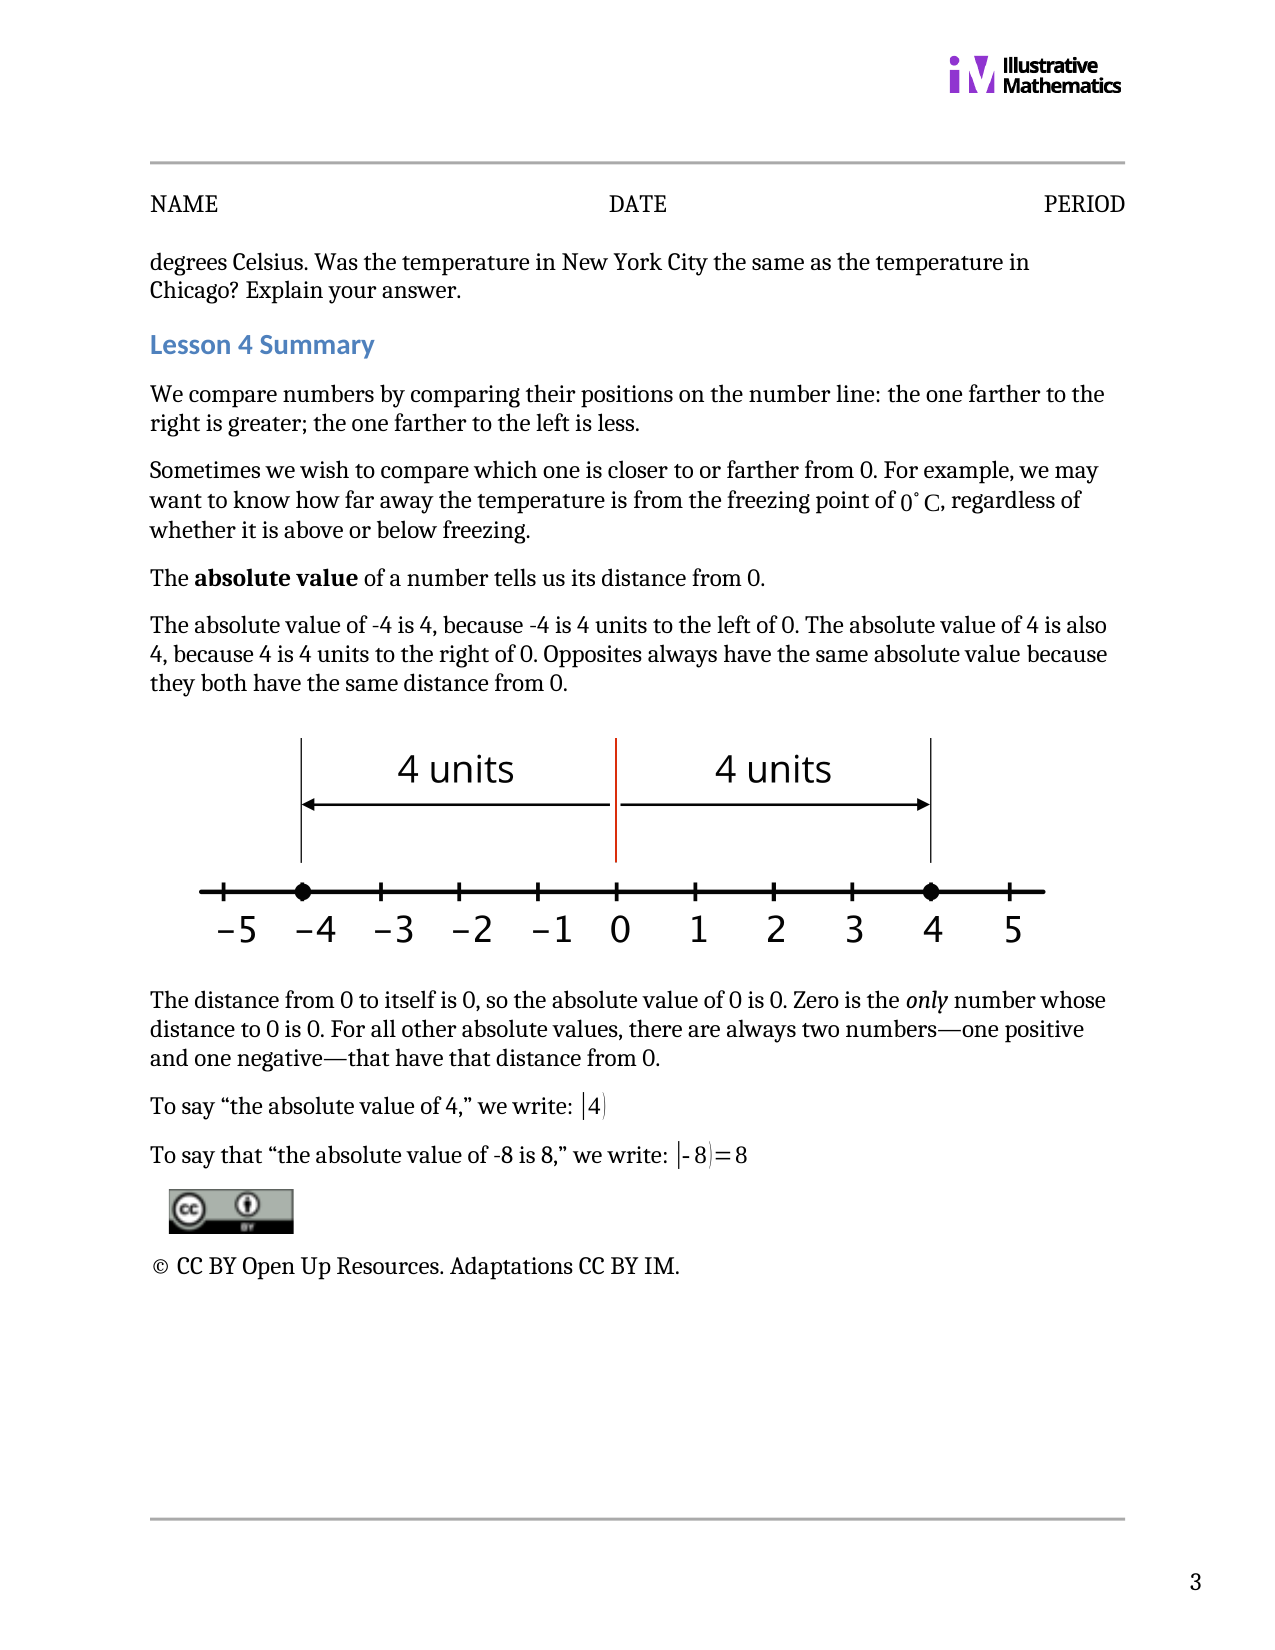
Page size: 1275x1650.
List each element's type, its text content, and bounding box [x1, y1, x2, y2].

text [150, 247, 1125, 305]
picture [168, 716, 1075, 968]
text The distance from 0 to itself is 0, so the absolute value of 0 is 0. Zero is the only number whose distance to 0 is 0. For all other absolute values, there are always two numbers—one positive and one negative—that have that distance from 0. [150, 986, 1125, 1072]
picture [168, 1189, 294, 1234]
text The absolute value of a number tells us its distance from 0. [150, 564, 1125, 593]
text To say “the absolute value of 4,” we write: [150, 1091, 1125, 1122]
subtitle Lesson 4 Summary [150, 326, 1125, 361]
text © CC BY Open Up Resources. Adaptations CC BY IM. [150, 1252, 1125, 1281]
text The absolute value of -4 is 4, because -4 is 4 units to the left of 0. The absolute value of 4 is also 4, because 4 is 4 units to the right of 0. Opposites always have the same absolute value because they both have the same distance from 0. [150, 611, 1125, 698]
text We compare numbers by comparing their positions on the number line: the one farther to the right is greater; the one farther to the left is less. [150, 380, 1125, 438]
text Sometimes we wish to compare which one is closer to or farther from 0. For example, we may want to know how far away the temperature is from the freezing point of , regardless of whether it is above or below freezing. [150, 456, 1125, 545]
text To say that “the absolute value of -8 is 8,” we write: [150, 1140, 1125, 1171]
picture [949, 55, 1121, 93]
